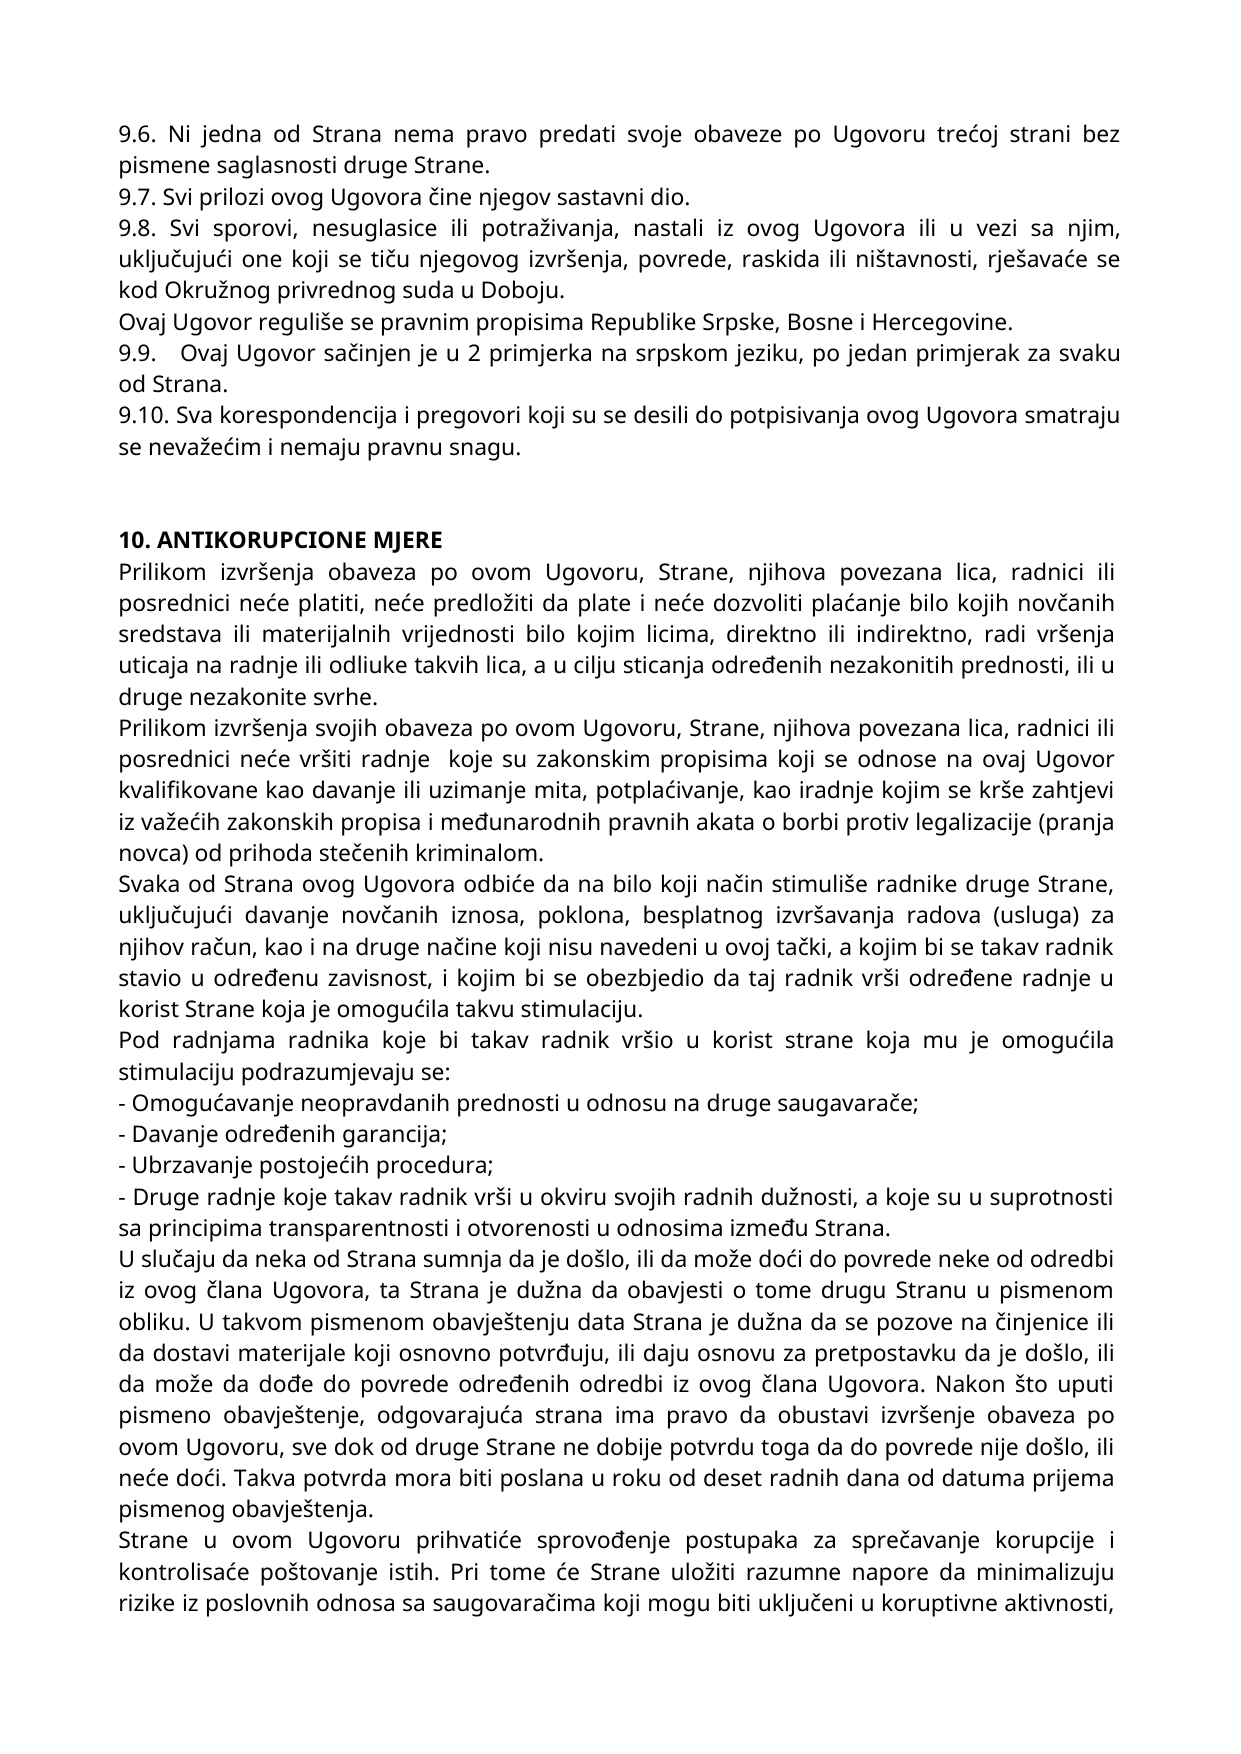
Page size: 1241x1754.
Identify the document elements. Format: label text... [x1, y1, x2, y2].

text 10. ANTIKORUPCIONE MJERE [118, 524, 1122, 556]
text - Druge radnje koje takav radnik vrši u okviru svojih radnih dužnosti, a koje su u suprotnosti sa principima transparentnosti i otvorenosti u odnosima između Strana. [118, 1181, 1116, 1243]
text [118, 1524, 1116, 1618]
text Ovaj Ugovor reguliše se pravnim propisima Republike Srpske, Bosne i Hercegovine. [118, 306, 1122, 337]
text 9.7. Svi prilozi ovog Ugovora čine njegov sastavni dio. [118, 181, 1122, 212]
text 9.10. Sva korespondencija i pregovori koji su se desili do potpisivanja ovog Ugovora smatraju se nevažećim i nemaju pravnu snagu. [118, 399, 1122, 462]
text Prilikom izvršenja svojih obaveza po ovom Ugovoru, Strane, njihova povezana lica, radnici ili posrednici neće vršiti radnje koje su zakonskim propisima koji se odnose na ovaj Ugovor kvalifikovane kao davanje ili uzimanje mita, potplaćivanje, kao iradnje kojim se krše zahtjevi iz važećih zakonskih propisa i međunarodnih pravnih akata o borbi protiv legalizacije (pranja novca) od prihoda stečenih kriminalom. [118, 712, 1116, 868]
text 9.6. Ni jedna od Strana nema pravo predati svoje obaveze po Ugovoru trećoj strani bez pismene saglasnosti druge Strane. [118, 118, 1122, 181]
text 9.8. Svi sporovi, nesuglasice ili potraživanja, nastali iz ovog Ugovora ili u vezi sa njim, uključujući one koji se tiču njegovog izvršenja, povrede, raskida ili ništavnosti, rješavaće se kod Okružnog privrednog suda u Doboju. [118, 212, 1122, 306]
text - Ubrzavanje postojećih procedura; [118, 1149, 1122, 1181]
text Pod radnjama radnika koje bi takav radnik vršio u korist strane koja mu je omogućila stimulaciju podrazumjevaju se: [118, 1024, 1116, 1087]
text Svaka od Strana ovog Ugovora odbiće da na bilo koji način stimuliše radnike druge Strane, uključujući davanje novčanih iznosa, poklona, besplatnog izvršavanja radova (usluga) za njihov račun, kao i na druge načine koji nisu navedeni u ovoj tački, a kojim bi se takav radnik stavio u određenu zavisnost, i kojim bi se obezbjedio da taj radnik vrši određene radnje u korist Strane koja je omogućila takvu stimulaciju. [118, 868, 1116, 1024]
text 9.9. Ovaj Ugovor sačinjen je u 2 primjerka na srpskom jeziku, po jedan primjerak za svaku od Strana. [118, 337, 1122, 399]
text - Omogućavanje neopravdanih prednosti u odnosu na druge saugavarače; [118, 1087, 1122, 1118]
text Prilikom izvršenja obaveza po ovom Ugovoru, Strane, njihova povezana lica, radnici ili posrednici neće platiti, neće predložiti da plate i neće dozvoliti plaćanje bilo kojih novčanih sredstava ili materijalnih vrijednosti bilo kojim licima, direktno ili indirektno, radi vršenja uticaja na radnje ili odliuke takvih lica, a u cilju sticanja određenih nezakonitih prednosti, ili u druge nezakonite svrhe. [118, 556, 1116, 712]
text U slučaju da neka od Strana sumnja da je došlo, ili da može doći do povrede neke od odredbi iz ovog člana Ugovora, ta Strana je dužna da obavjesti o tome drugu Stranu u pismenom obliku. U takvom pismenom obavještenju data Strana je dužna da se pozove na činjenice ili da dostavi materijale koji osnovno potvrđuju, ili daju osnovu za pretpostavku da je došlo, ili da može da dođe do povrede određenih odredbi iz ovog člana Ugovora. Nakon što uputi pismeno obavještenje, odgovarajuća strana ima pravo da obustavi izvršenje obaveza po ovom Ugovoru, sve dok od druge Strane ne dobije potvrdu toga da do povrede nije došlo, ili neće doći. Takva potvrda mora biti poslana u roku od deset radnih dana od datuma prijema pismenog obavještenja. [118, 1243, 1116, 1524]
text - Davanje određenih garancija; [118, 1118, 1122, 1149]
